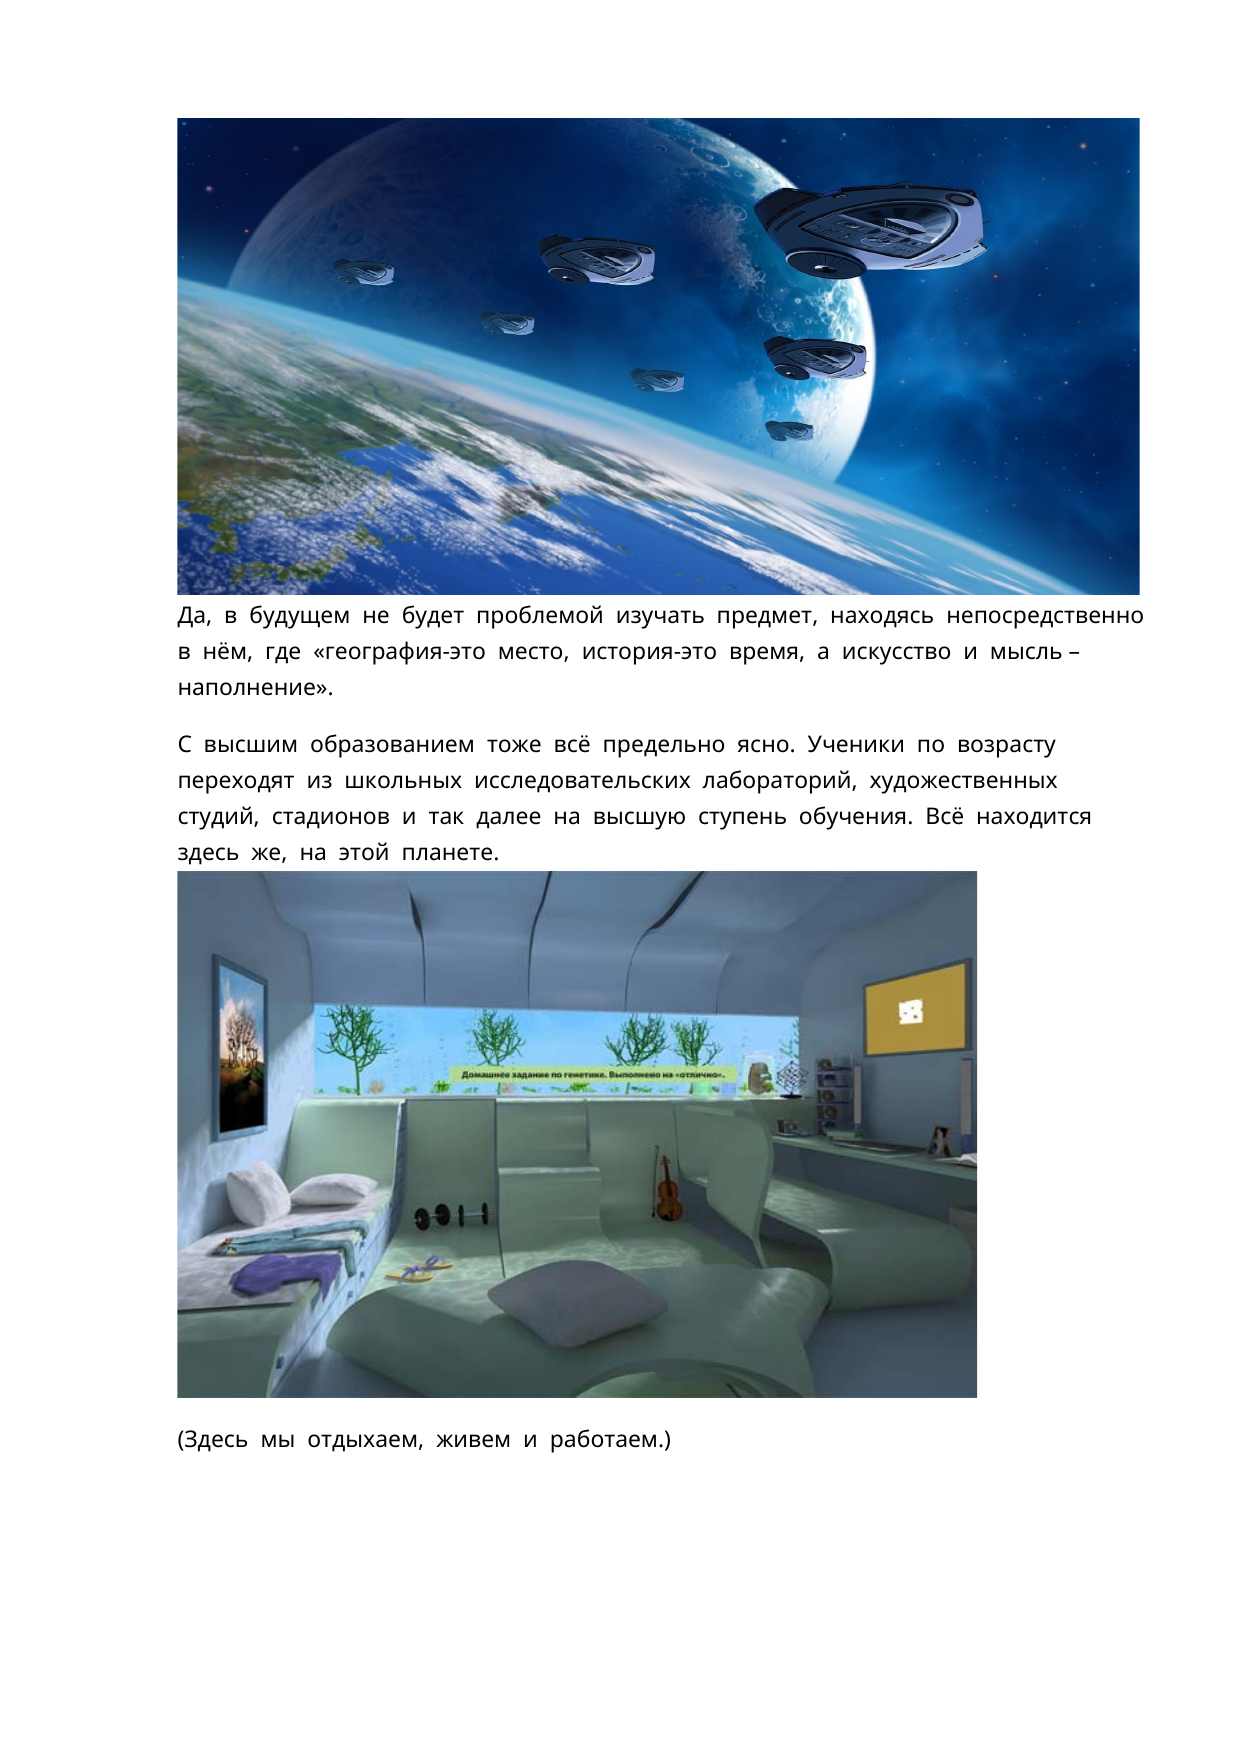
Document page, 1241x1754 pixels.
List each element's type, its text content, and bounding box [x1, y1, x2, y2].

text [177, 118, 1152, 702]
picture [177, 118, 1140, 595]
picture [177, 871, 978, 1398]
text (Здесь мы отдыхаем, живем и работаем.) [177, 1423, 1152, 1454]
